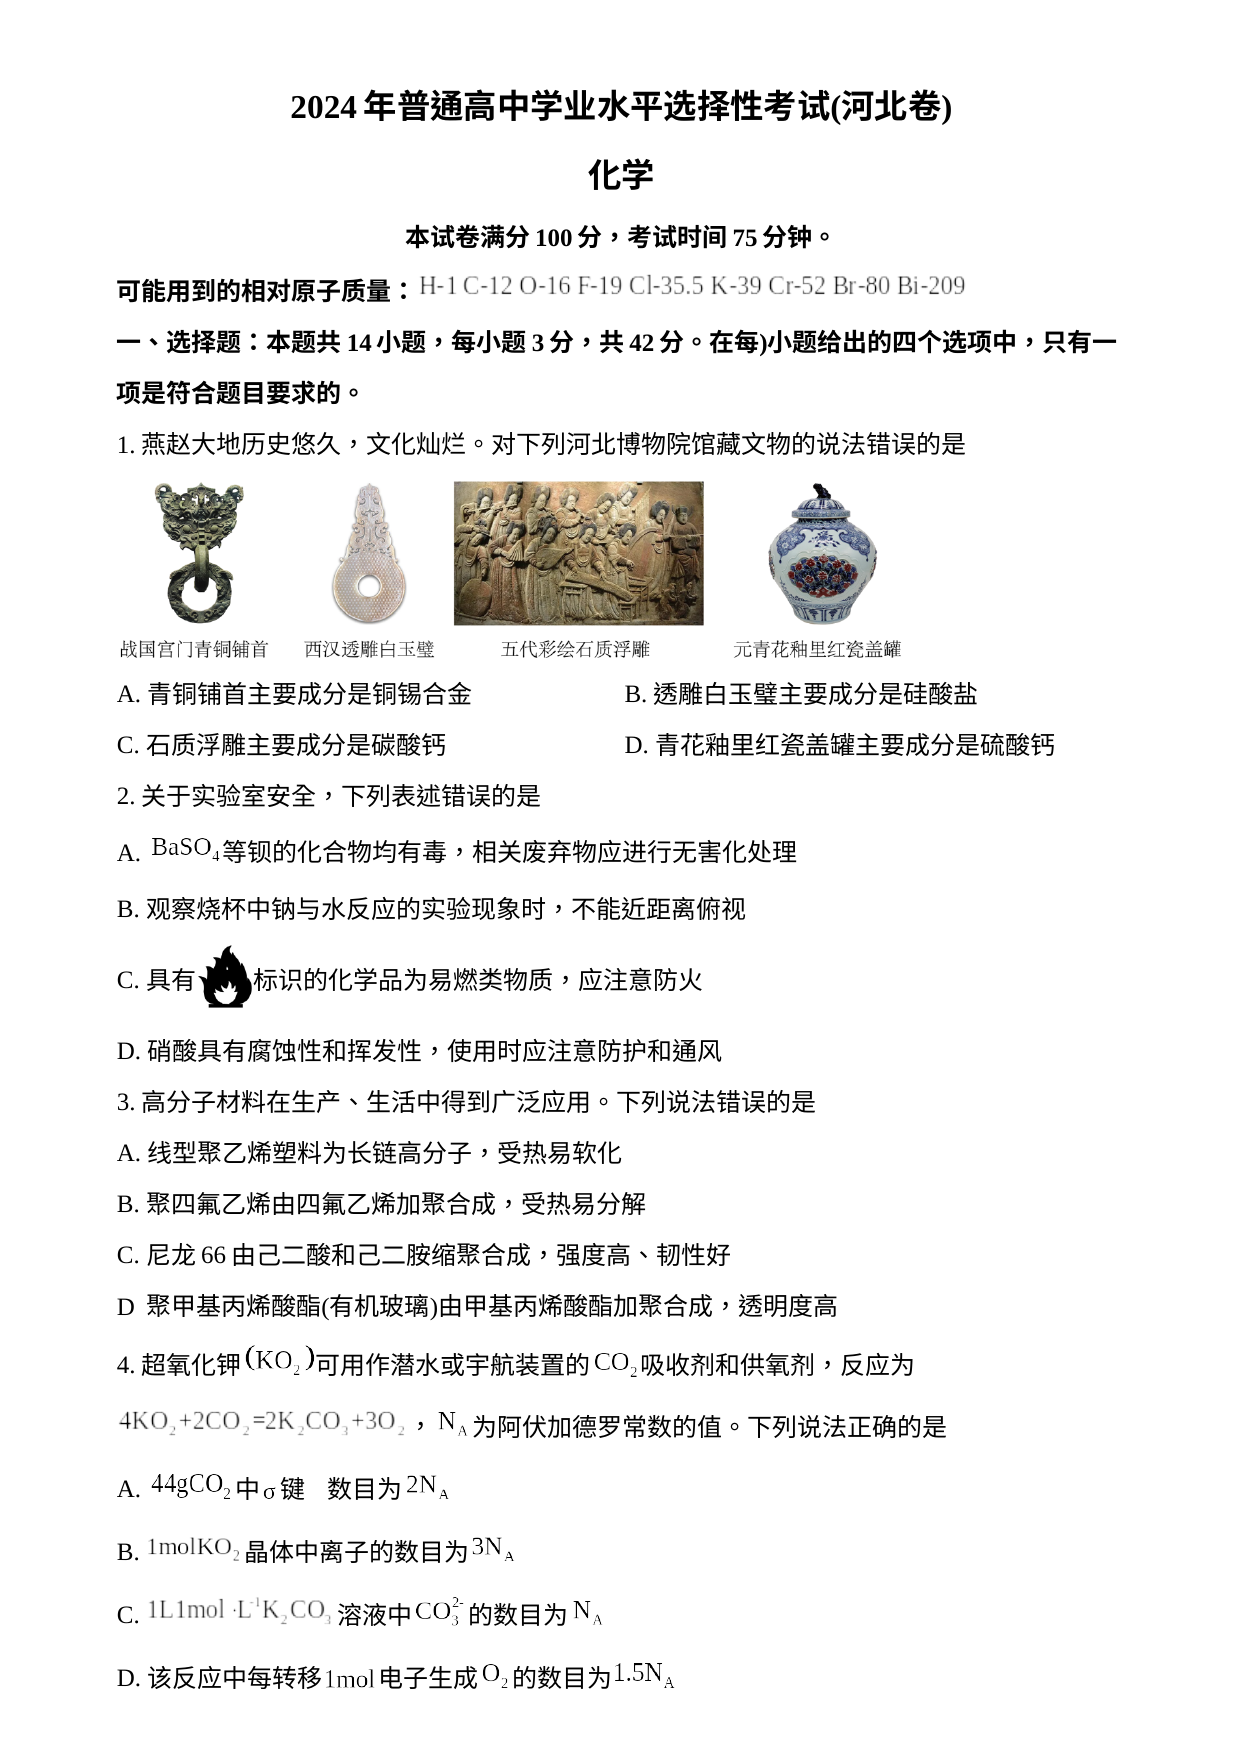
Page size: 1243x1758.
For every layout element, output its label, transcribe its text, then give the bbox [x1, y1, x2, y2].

text B. 聚四氟乙烯由四氟乙烯加聚合成，受热易分解 [117, 1187, 1126, 1221]
picture [195, 942, 254, 1010]
text 3. 高分子材料在生产、生活中得到广泛应用。下列说法错误的是 [117, 1085, 1126, 1119]
picture [116, 477, 906, 662]
text 2. 关于实验室安全，下列表述错误的是 [117, 778, 1126, 813]
text 本试卷满分100分，考试时间75分钟。 [117, 219, 1126, 254]
text A. 线型聚乙烯塑料为长链高分子，受热易软化 [117, 1136, 1126, 1170]
text C. 溶液中的数目为 [117, 1591, 1126, 1638]
text C. 具有标识的化学品为易燃类物质，应注意防火 [117, 942, 1126, 1017]
text D. 该反应中每转移电子生成的数目为 [117, 1655, 1126, 1700]
text 4. 超氧化钾可用作潜水或宇航装置的吸收剂和供氧剂，反应为，为阿伏加德罗常数的值。下列说法正确的是 [117, 1340, 1126, 1449]
text 1. 燕赵大地历史悠久，文化灿烂。对下列河北博物院馆藏文物的说法错误的是 [117, 427, 1126, 461]
text D. 硝酸具有腐蚀性和挥发性，使用时应注意防护和通风 [117, 1034, 1126, 1068]
text C. 尼龙66由己二酸和己二胺缩聚合成，强度高、韧性好 [117, 1238, 1126, 1272]
text A. 中键数目为 [117, 1466, 1126, 1512]
text A. 青铜铺首主要成分是铜锡合金 B. 透雕白玉璧主要成分是硅酸盐 [117, 676, 1126, 711]
text D 聚甲基丙烯酸酯(有机玻璃)由甲基丙烯酸酯加聚合成，透明度高 [117, 1289, 1126, 1323]
text 化学 [117, 151, 1126, 197]
text 可能用到的相对原子质量： [117, 271, 1126, 308]
text A. 等钡的化合物均有毒，相关废弃物应进行无害化处理 [117, 829, 1126, 874]
text 一、选择题：本题共14小题，每小题3分，共42分。在每)小题给出的四个选项中，只有一项是符合题目要求的。 [117, 324, 1126, 410]
text 2024年普通高中学业水平选择性考试(河北卷) [117, 83, 1126, 129]
text B. 观察烧杯中钠与水反应的实验现象时，不能近距离俯视 [117, 891, 1126, 925]
text C. 石质浮雕主要成分是碳酸钙 D. 青花釉里红瓷盖罐主要成分是硫酸钙 [117, 727, 1126, 762]
text B. 晶体中离子的数目为 [117, 1529, 1126, 1574]
